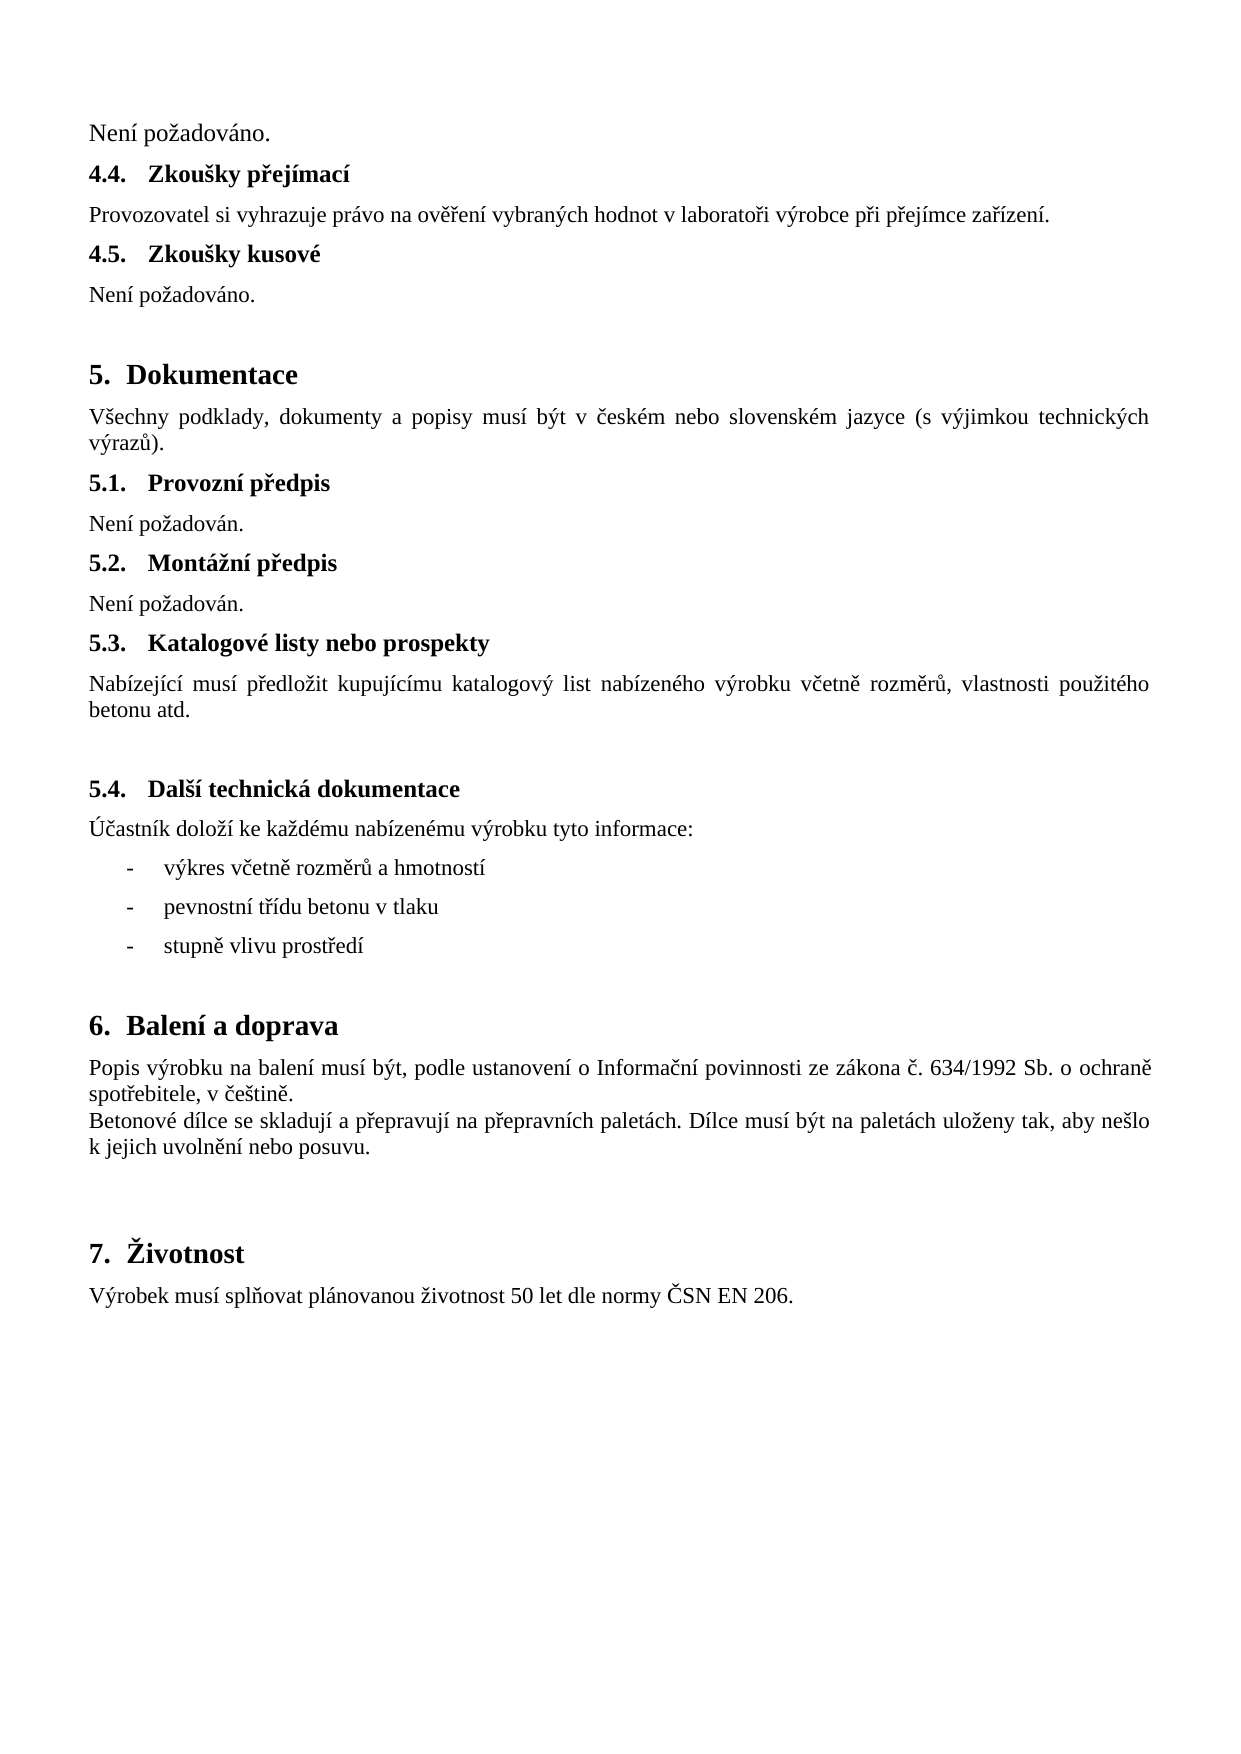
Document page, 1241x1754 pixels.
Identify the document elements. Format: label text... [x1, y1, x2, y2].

list pevnostní třídu betonu v tlaku [126, 893, 1152, 919]
list Montážní předpis [89, 548, 1152, 577]
list Životnost [89, 1236, 1152, 1269]
text Popis výrobku na balení musí být, podle ustanovení o Informační povinnosti ze zákona č. 634/1992 Sb. o ochraně spotřebitele, v češtině. [89, 1054, 1152, 1107]
text Není požadováno. [89, 281, 1152, 307]
text Není požadován. [89, 590, 1152, 616]
list Dokumentace [89, 357, 1152, 391]
text Nabízející musí předložit kupujícímu katalogový list nabízeného výrobku včetně rozměrů, vlastnosti použitého betonu atd. [89, 670, 1152, 722]
text Není požadováno. [89, 118, 1152, 147]
list výkres včetně rozměrů a hmotností [126, 854, 1152, 880]
list Zkoušky kusové [89, 239, 1152, 268]
list Balení a doprava [89, 1008, 1152, 1042]
list Další technická dokumentace [89, 774, 1152, 803]
list Provozní předpis [89, 468, 1152, 497]
text Není požadován. [89, 509, 1152, 536]
text Všechny podklady, dokumenty a popisy musí být v českém nebo slovenském jazyce (s výjimkou technických výrazů). [89, 403, 1152, 456]
text Betonové dílce se skladují a přepravují na přepravních paletách. Dílce musí být na paletách uloženy tak, aby nešlo k jejich uvolnění nebo posuvu. [89, 1107, 1152, 1159]
text Výrobek musí splňovat plánovanou životnost 50 let dle normy ČSN EN 206. [89, 1282, 1152, 1308]
list stupně vlivu prostředí [126, 932, 1152, 958]
text Provozovatel si vyhrazuje právo na ověření vybraných hodnot v laboratoři výrobce při přejímce zařízení. [89, 201, 1152, 227]
list Katalogové listy nebo prospekty [89, 628, 1152, 657]
list Zkoušky přejímací [89, 159, 1152, 188]
text Účastník doloží ke každému nabízenému výrobku tyto informace: [89, 815, 1152, 841]
